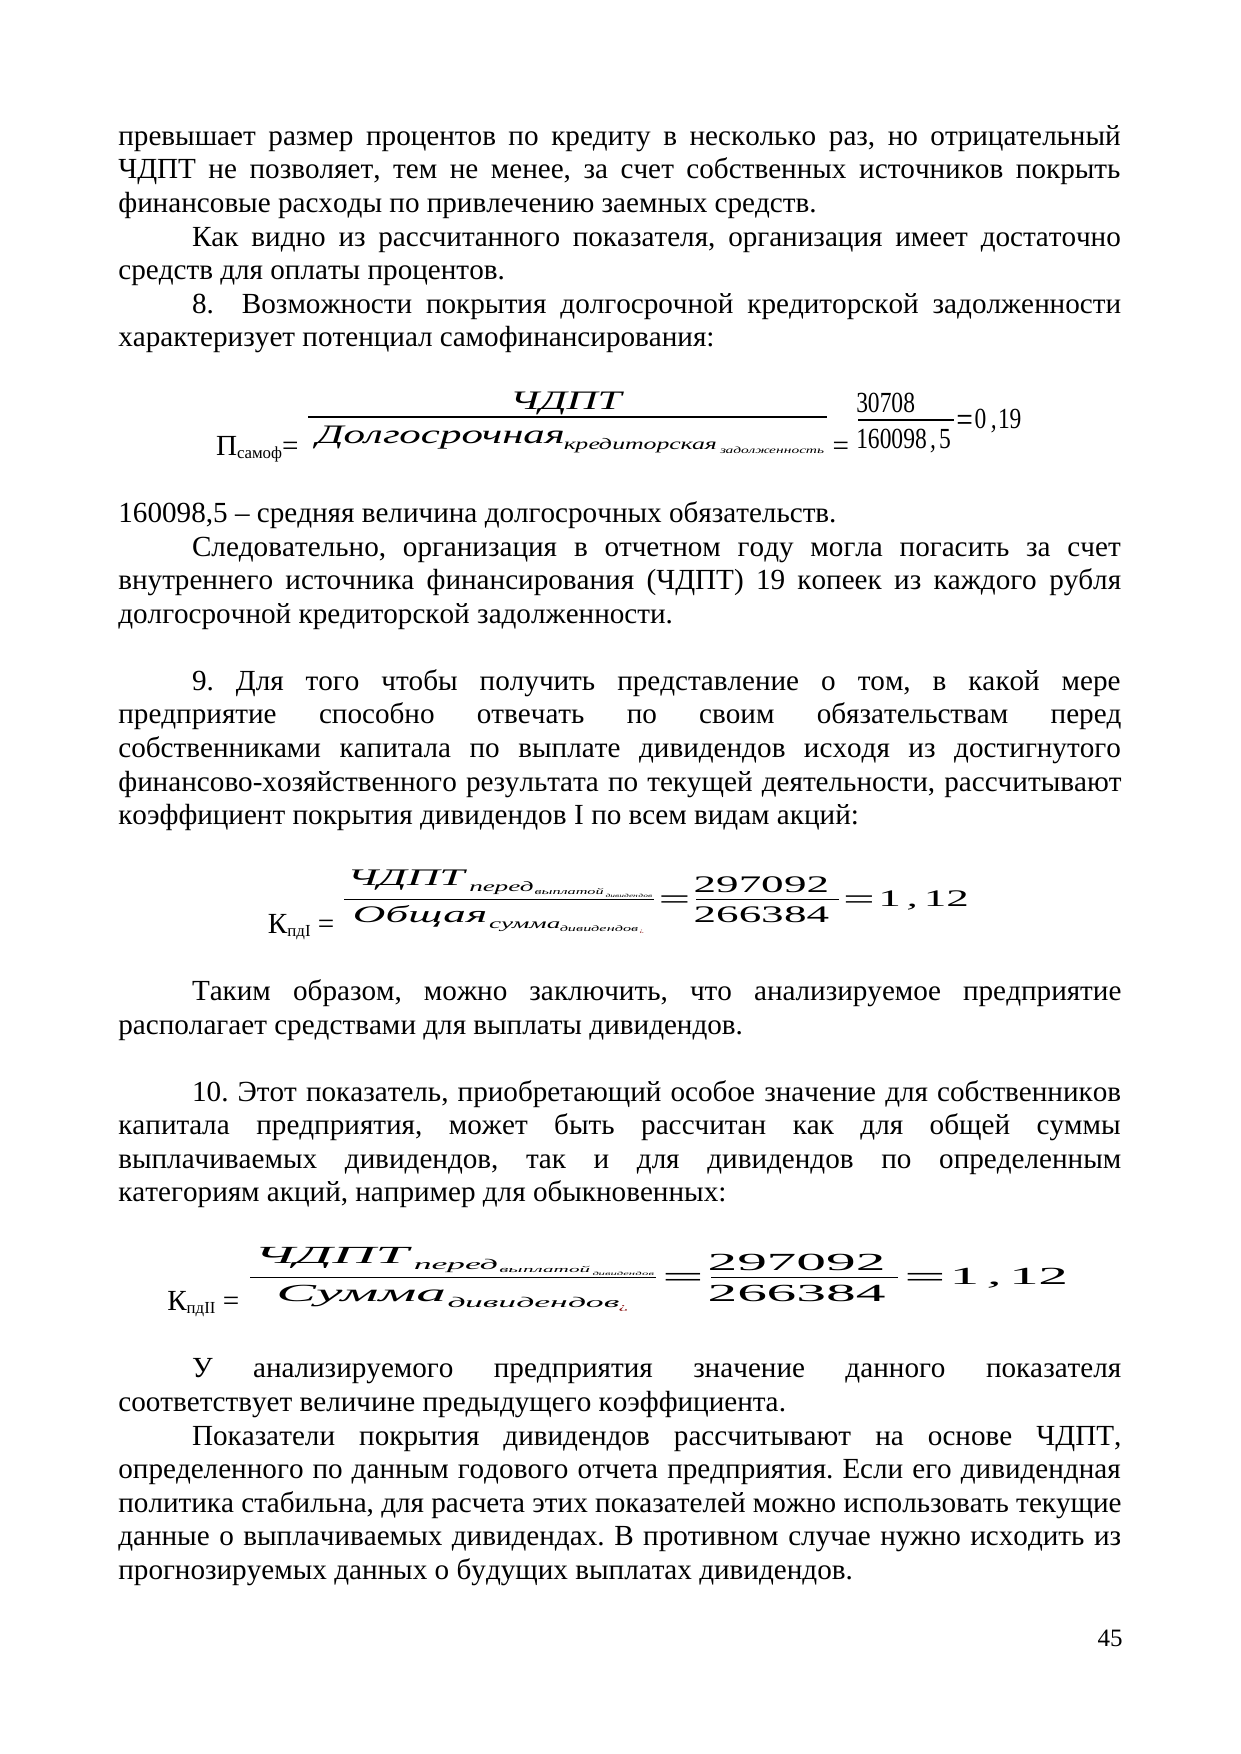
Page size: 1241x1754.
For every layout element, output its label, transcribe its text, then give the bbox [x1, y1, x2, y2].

text КпдII = [118, 1242, 1122, 1317]
text Таким образом, можно заключить, что анализируемое предприятие располагает средствами для выплаты дивидендов. [118, 973, 1122, 1040]
text 10. Этот показатель, приобретающий особое значение для собственников капитала предприятия, может быть рассчитан как для общей суммы выплачиваемых дивидендов, так и для дивидендов по определенным категориям акций, например для обыкновенных: [118, 1074, 1122, 1208]
text 9. Для того чтобы получить представление о том, в какой мере предприятие способно отвечать по своим обязательствам перед собственниками капитала по выплате дивидендов исходя из достигнутого финансово-хозяйственного результата по текущей деятельности, рассчитывают коэффициент покрытия дивидендов I по всем видам акций: [118, 663, 1122, 831]
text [118, 118, 1122, 219]
text Псамоф= = [118, 386, 1122, 462]
text У анализируемого предприятия значение данного показателя соответствует величине предыдущего коэффициента. [118, 1351, 1122, 1418]
text Следовательно, организация в отчетном году могла погасить за счет внутреннего источника финансирования (ЧДПТ) 19 копеек из каждого рубля долгосрочной кредиторской задолженности. [118, 529, 1122, 629]
text КпдI = [118, 864, 1122, 940]
text 8. Возможности покрытия долгосрочной кредиторской задолженности характеризует потенциал самофинансирования: [118, 286, 1122, 353]
text Как видно из рассчитанного показателя, организация имеет достаточно средств для оплаты процентов. [118, 219, 1122, 286]
text 160098,5 – средняя величина долгосрочных обязательств. [118, 495, 1122, 529]
text Показатели покрытия дивидендов рассчитывают на основе ЧДПТ, определенного по данным годового отчета предприятия. Если его дивидендная политика стабильна, для расчета этих показателей можно использовать текущие данные о выплачиваемых дивидендах. В противном случае нужно исходить из прогнозируемых данных о будущих выплатах дивидендов. [118, 1418, 1122, 1585]
